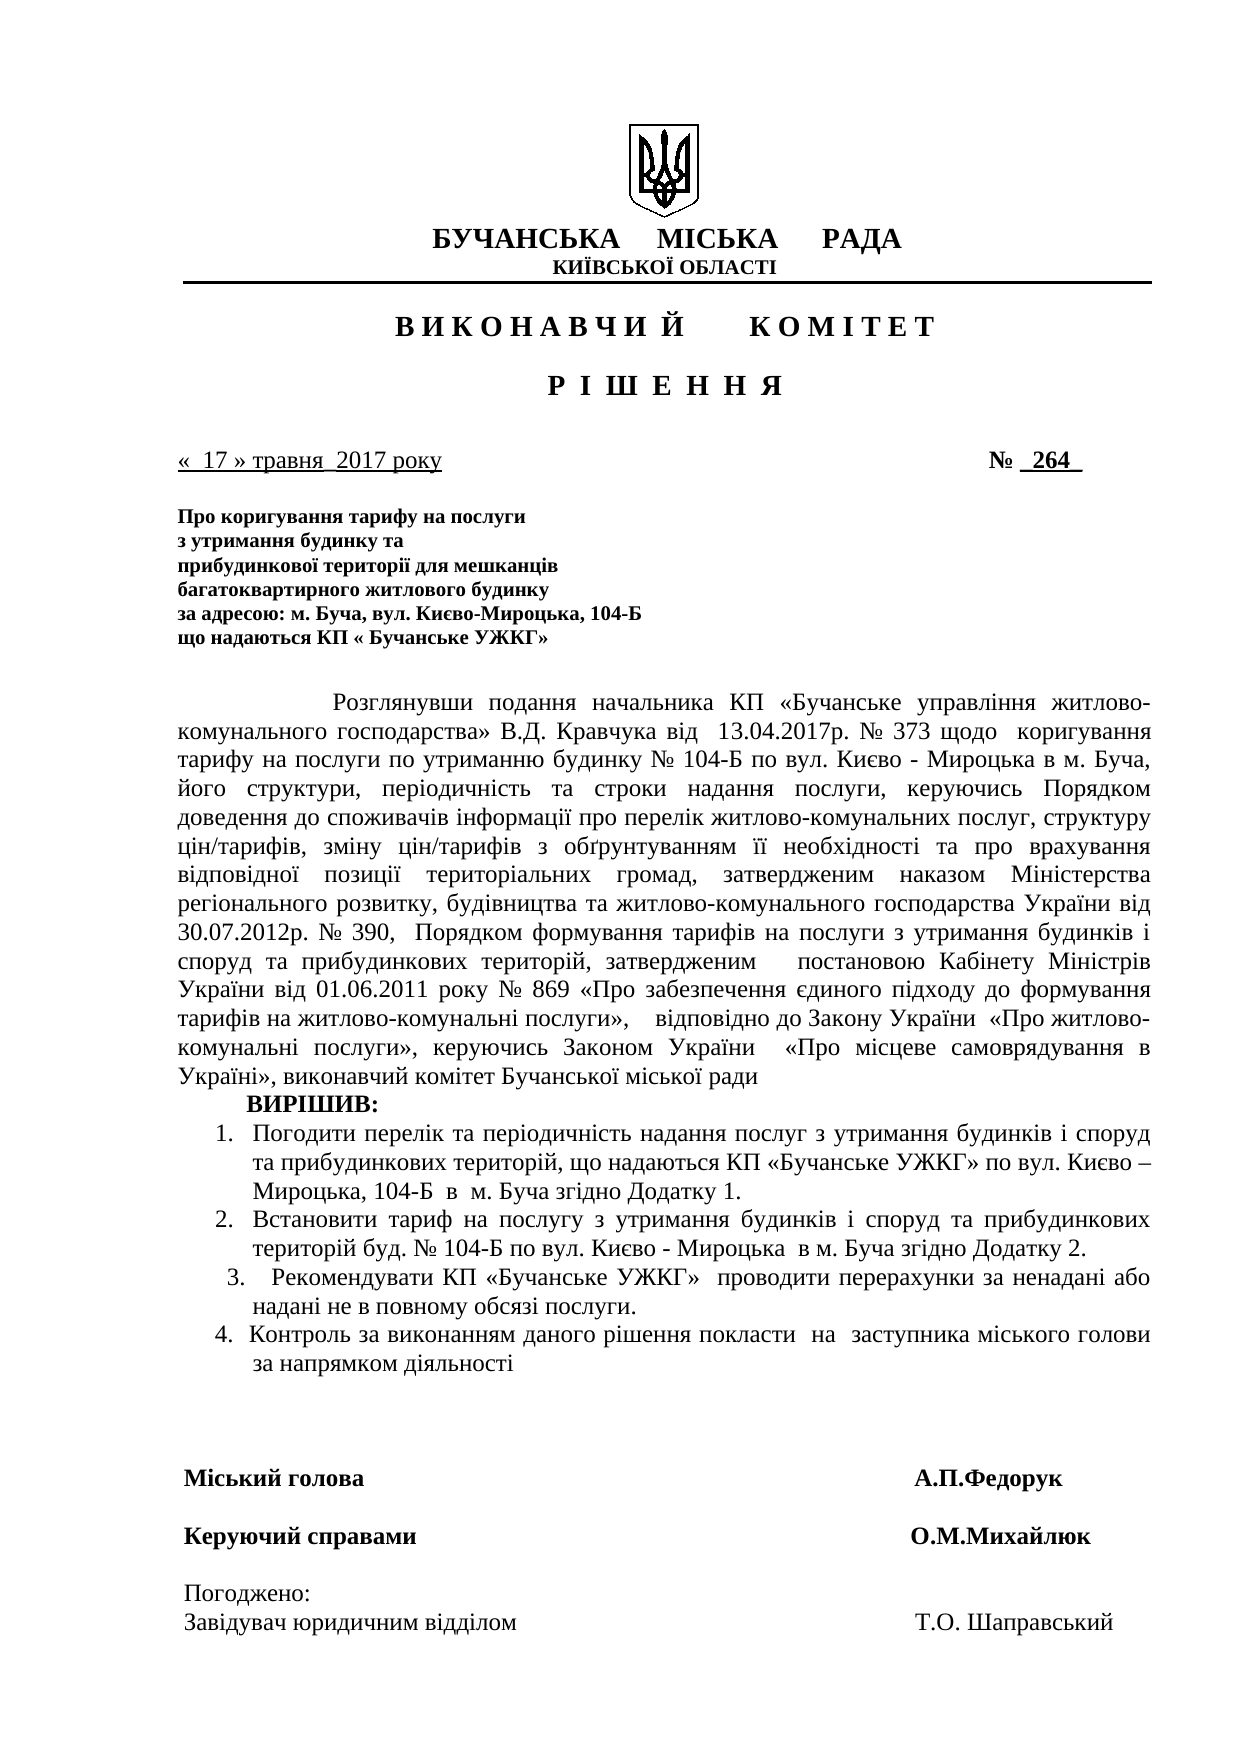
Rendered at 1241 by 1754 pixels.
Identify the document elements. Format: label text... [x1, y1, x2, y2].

title багатоквартирного житлового будинку [177, 577, 1152, 601]
text Міський голова А.П.Федорук [183, 1463, 1152, 1492]
subtitle В И К О Н А В Ч И Й К О М І Т Е Т [177, 309, 1152, 343]
title що надаються КП « Бучанське УЖКГ» [177, 625, 1152, 649]
text ВИРІШИВ: [177, 1089, 1152, 1118]
subtitle КИЇВСЬКОЇ ОБЛАСТІ [183, 255, 1152, 281]
title Про коригування тарифу на послуги [177, 504, 1152, 528]
title за адресою: м. Буча, вул. Києво-Мироцька, 104-Б [177, 601, 1152, 625]
title прибудинкової території для мешканців [177, 552, 1152, 577]
list Встановити тариф на послугу з утримання будинків і споруд та прибудинкових територій буд. № 104-Б по вул. Києво - Мироцька в м. Буча згідно Додатку 2. [215, 1204, 1152, 1262]
text Погоджено: [183, 1578, 1152, 1607]
text Розглянувши подання начальника КП «Бучанське управління житлово-комунального господарства» В.Д. Кравчука від 13.04.2017р. № 373 щодо коригування тарифу на послуги по утриманню будинку № 104-Б по вул. Києво - Мироцька в м. Буча, його структури, періодичність та строки надання послуги, керуючись Порядком доведення до споживачів інформації про перелік житлово-комунальних послуг, структуру цін/тарифів, зміну цін/тарифів з обґрунтуванням її необхідності та про врахування відповідної позиції територіальних громад, затвердженим наказом Міністерства регіонального розвитку, будівництва та житлово-комунального господарства України від 30.07.2012р. № 390, Порядком формування тарифів на послуги з утримання будинків і споруд та прибудинкових територій, затвердженим постановою Кабінету Міністрів України від 01.06.2011 року № 869 «Про забезпечення єдиного підходу до формування тарифів на житлово-комунальні послуги», відповідно до Закону України «Про житлово-комунальні послуги», керуючись Законом України «Про місцеве самоврядування в Україні», виконавчий комітет Бучанської міської ради [177, 687, 1152, 1089]
text Керуючий справами О.М.Михайлюк [183, 1521, 1152, 1549]
text Завідувач юридичним відділом Т.О. Шаправський [177, 1607, 1152, 1636]
title з утримання будинку та [177, 528, 1152, 552]
text 4. Контроль за виконанням даного рішення покласти на заступника міського голови за напрямком діяльності [207, 1319, 1152, 1377]
text 3. Рекомендувати КП «Бучанське УЖКГ» проводити перерахунки за ненадані або надані не в повному обсязі послуги. [183, 1262, 1152, 1319]
list Погодити перелік та періодичність надання послуг з утримання будинків і споруд та прибудинкових територій, що надаються КП «Бучанське УЖКГ» по вул. Києво – Мироцька, 104-Б в м. Буча згідно Додатку 1. [215, 1118, 1152, 1204]
subtitle Р І Ш Е Н Н Я [177, 368, 1152, 401]
text БУЧАНСЬКА МІСЬКА РАДА [183, 221, 1152, 255]
subtitle « 17 » травня_2017 року № _264_ [177, 445, 1152, 474]
